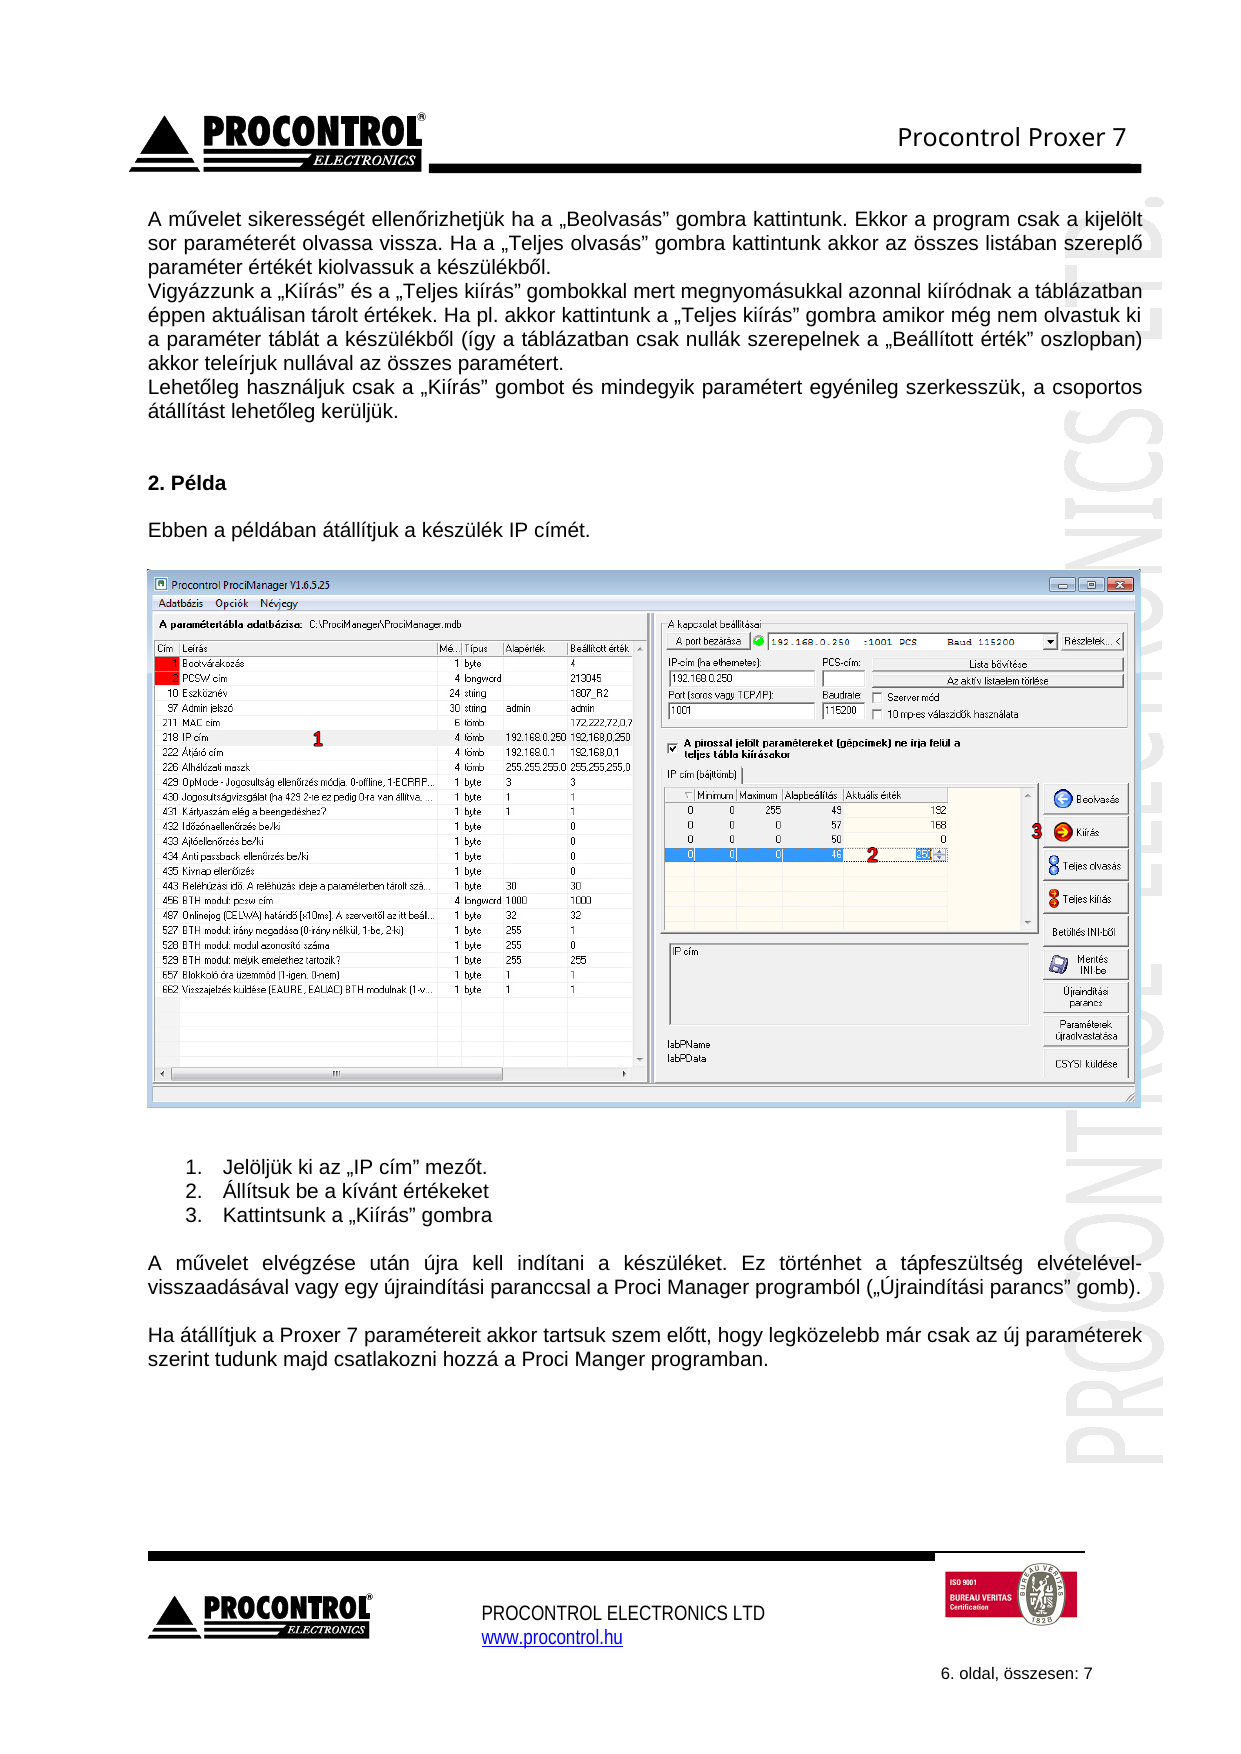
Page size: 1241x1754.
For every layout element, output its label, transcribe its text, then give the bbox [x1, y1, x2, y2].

text Ha átállítjuk a Proxer 7 paramétereit akkor tartsuk szem előtt, hogy legközelebb már csak az új paraméterek szerint tudunk majd csatlakozni hozzá a Proci Manger programban. [148, 1323, 1144, 1371]
list Kattintsunk a „Kiírás” gombra [185, 1203, 1144, 1227]
text A művelet elvégzése után újra kell indítani a készüléket. Ez történhet a tápfeszültség elvételével-visszaadásával vagy egy újraindítási paranccsal a Proci Manager programból („Újraindítási parancs” gomb). [148, 1251, 1144, 1299]
text Lehetőleg használjuk csak a „Kiírás” gombot és mindegyik paramétert egyénileg szerkesszük, a csoportos átállítást lehetőleg kerüljük. [148, 374, 1144, 422]
text Vigyázzunk a „Kiírás” és a „Teljes kiírás” gombokkal mert megnyomásukkal azonnal kiíródnak a táblázatban éppen aktuálisan tárolt értékek. Ha pl. akkor kattintunk a „Teljes kiírás” gombra amikor még nem olvastuk ki a paraméter táblát a készülékből (így a táblázatban csak nullák szerepelnek a „Beállított érték” oszlopban) akkor teleírjuk nullával az összes paramétert. [148, 279, 1144, 374]
text 2. Példa [148, 470, 1144, 494]
text Ebben a példában átállítjuk a készülék IP címét. [148, 518, 1144, 542]
list Állítsuk be a kívánt értékeket [185, 1179, 1144, 1203]
text A művelet sikerességét ellenőrizhetjük ha a „Beolvasás” gombra kattintunk. Ekkor a program csak a kijelölt sor paraméterét olvassa vissza. Ha a „Teljes olvasás” gombra kattintunk akkor az összes listában szereplő paraméter értékét kiolvassuk a készülékből. [148, 207, 1144, 279]
picture [146, 569, 1141, 1108]
picture [935, 1553, 1085, 1635]
list Jelöljük ki az „IP cím” mezőt. [185, 1155, 1144, 1179]
